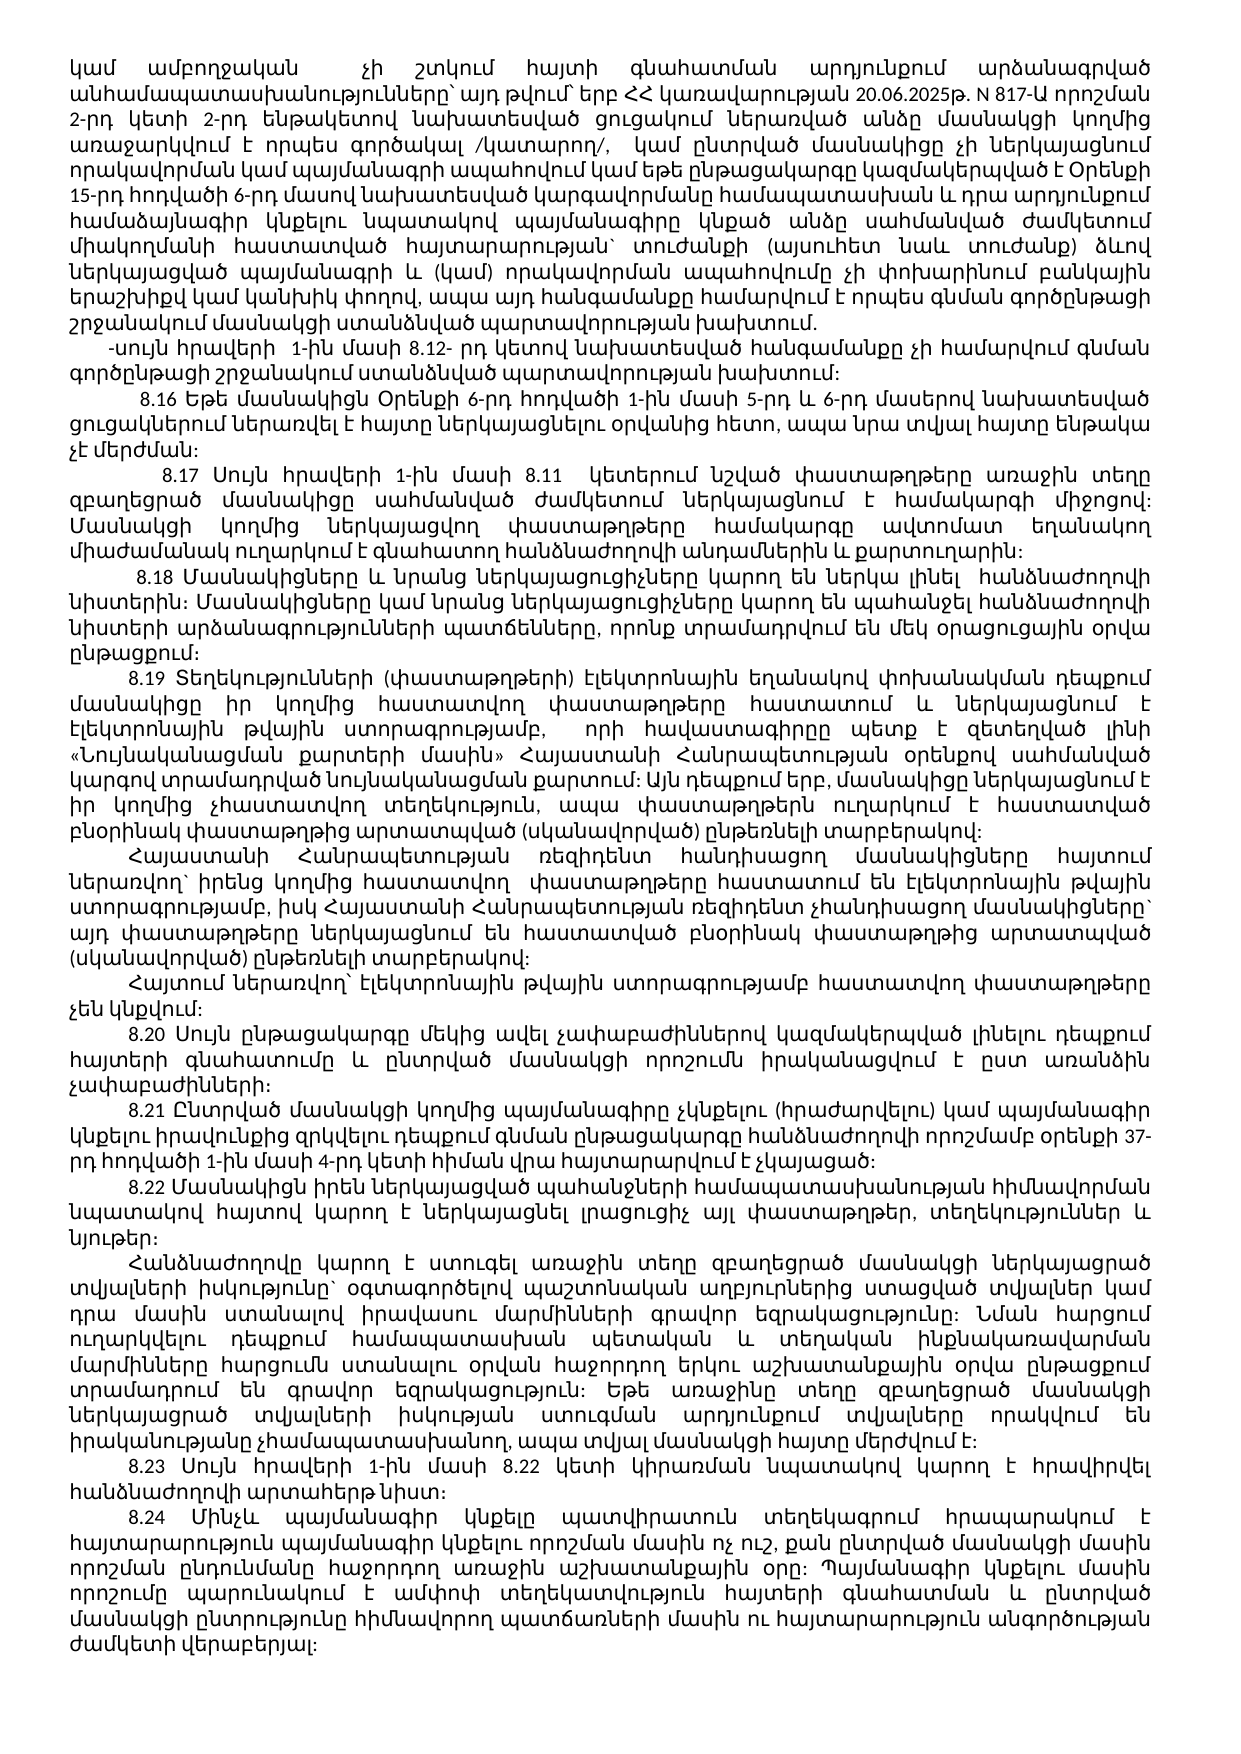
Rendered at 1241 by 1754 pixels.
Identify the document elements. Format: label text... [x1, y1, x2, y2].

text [69, 56, 1152, 335]
text 8.22 Մասնակիցն իրեն ներկայացված պահանջների համապատասխանության հիմնավորման նպատակով հայտով կարող է ներկայացնել լրացուցիչ այլ փաստաթղթեր, տեղեկություններ և նյութեր։ [69, 1174, 1152, 1250]
text 8.18 Մասնակիցները և նրանց ներկայացուցիչները կարող են ներկա լինել հանձնաժողովի նիստերին։ Մասնակիցները կամ նրանց ներկայացուցիչները կարող են պահանջել հանձնաժողովի նիստերի արձանագրությունների պատճենները, որոնք տրամադրվում են մեկ օրացուցային օրվա ընթացքում։ [69, 564, 1152, 666]
text 8.16 Եթե մասնակիցն Օրենքի 6-րդ հոդվածի 1-ին մասի 5-րդ և 6-րդ մասերով նախատեսված ցուցակներում ներառվել է հայտը ներկայացնելու օրվանից հետո, ապա նրա տվյալ հայտը ենթակա չէ մերժման: [69, 386, 1152, 462]
text Հայաստանի Հանրապետության ռեզիդենտ հանդիսացող մասնակիցները հայտում ներառվող` իրենց կողմից հաստատվող փաստաթղթերը հաստատում են էլեկտրոնային թվային ստորագրությամբ, իսկ Հայաստանի Հանրապետության ռեզիդենտ չհանդիսացող մասնակիցները` այդ փաստաթղթերը ներկայացնում են հաստատված բնօրինակ փաստաթղթից արտատպված (սկանավորված) ընթեռնելի տարբերակով: [69, 843, 1152, 971]
text Հայտում ներառվող՝ էլեկտրոնային թվային ստորագրությամբ հաստատվող փաստաթղթերը չեն կնքվում: [69, 971, 1152, 1021]
text -սույն հրավերի 1-ին մասի 8.12- րդ կետով նախատեսված հանգամանքը չի համարվում գնման գործընթացի շրջանակում ստանձնված պարտավորության խախտում: [69, 335, 1152, 386]
text 8.17 Սույն հրավերի 1-ին մասի 8.11 կետերում նշված փաստաթղթերը առաջին տեղը զբաղեցրած մասնակիցը սահմանված ժամկետում ներկայացնում է համակարգի միջոցով: Մասնակցի կողմից ներկայացվող փաստաթղթերը համակարգը ավտոմատ եղանակող միաժամանակ ուղարկում է գնահատող հանձնաժողովի անդամներին և քարտուղարին: [69, 462, 1152, 564]
text 8.20 Սույն ընթացակարգը մեկից ավել չափաբաժիններով կազմակերպված լինելու դեպքում հայտերի գնահատումը և ընտրված մասնակցի որոշումն իրականացվում է ըստ առանձին չափաբաժինների։ [69, 1021, 1152, 1098]
text 8.23 Սույն հրավերի 1-ին մասի 8.22 կետի կիրառման նպատակով կարող է հրավիրվել հանձնաժողովի արտահերթ նիստ։ [69, 1453, 1152, 1504]
text 8.21 Ընտրված մասնակցի կողմից պայմանագիրը չկնքելու (հրաժարվելու) կամ պայմանագիր կնքելու իրավունքից զրկվելու դեպքում գնման ընթացակարգը հանձնաժողովի որոշմամբ օրենքի 37-րդ հոդվածի 1-ին մասի 4-րդ կետի հիման վրա հայտարարվում է չկայացած: [69, 1098, 1152, 1174]
text Հանձնաժողովը կարող է ստուգել առաջին տեղը զբաղեցրած մասնակցի ներկայացրած տվյալների իսկությունը` օգտագործելով պաշտոնական աղբյուրներից ստացված տվյալներ կամ դրա մասին ստանալով իրավասու մարմինների գրավոր եզրակացությունը: Նման հարցում ուղարկվելու դեպքում համապատասխան պետական և տեղական ինքնակառավարման մարմինները հարցումն ստանալու օրվան հաջորդող երկու աշխատանքային օրվա ընթացքում տրամադրում են գրավոր եզրակացություն: Եթե առաջինը տեղը զբաղեցրած մասնակցի ներկայացրած տվյալների իսկության ստուգման արդյունքում տվյալները որակվում են իրականությանը չհամապատասխանող, ապա տվյալ մասնակցի հայտը մերժվում է: [69, 1250, 1152, 1453]
text 8.19 Տեղեկությունների (փաստաթղթերի) էլեկտրոնային եղանակով փոխանակման դեպքում մասնակիցը իր կողմից հաստատվող փաստաթղթերը հաստատում և ներկայացնում է էլեկտրոնային թվային ստորագրությամբ, որի հավաստագիրըը պետք է զետեղված լինի «Նույնականացման քարտերի մասին» Հայաստանի Հանրապետության օրենքով սահմանված կարգով տրամադրված նույնականացման քարտում: Այն դեպքում երբ, մասնակիցը ներկայացնում է իր կողմից չհաստատվող տեղեկություն, ապա փաստաթղթերն ուղարկում է հաստատված բնօրինակ փաստաթղթից արտատպված (սկանավորված) ընթեռնելի տարբերակով: [69, 666, 1152, 843]
text 8.24 Մինչև պայմանագիր կնքելը պատվիրատուն տեղեկագրում հրապարակում է հայտարարություն պայմանագիր կնքելու որոշման մասին ոչ ուշ, քան ընտրված մասնակցի մասին որոշման ընդունմանը հաջորդող առաջին աշխատանքային օրը: Պայմանագիր կնքելու մասին որոշումը պարունակում է ամփոփ տեղեկատվություն հայտերի գնահատման և ընտրված մասնակցի ընտրությունը հիմնավորող պատճառների մասին ու հայտարարություն անգործության ժամկետի վերաբերյալ: [69, 1504, 1152, 1657]
